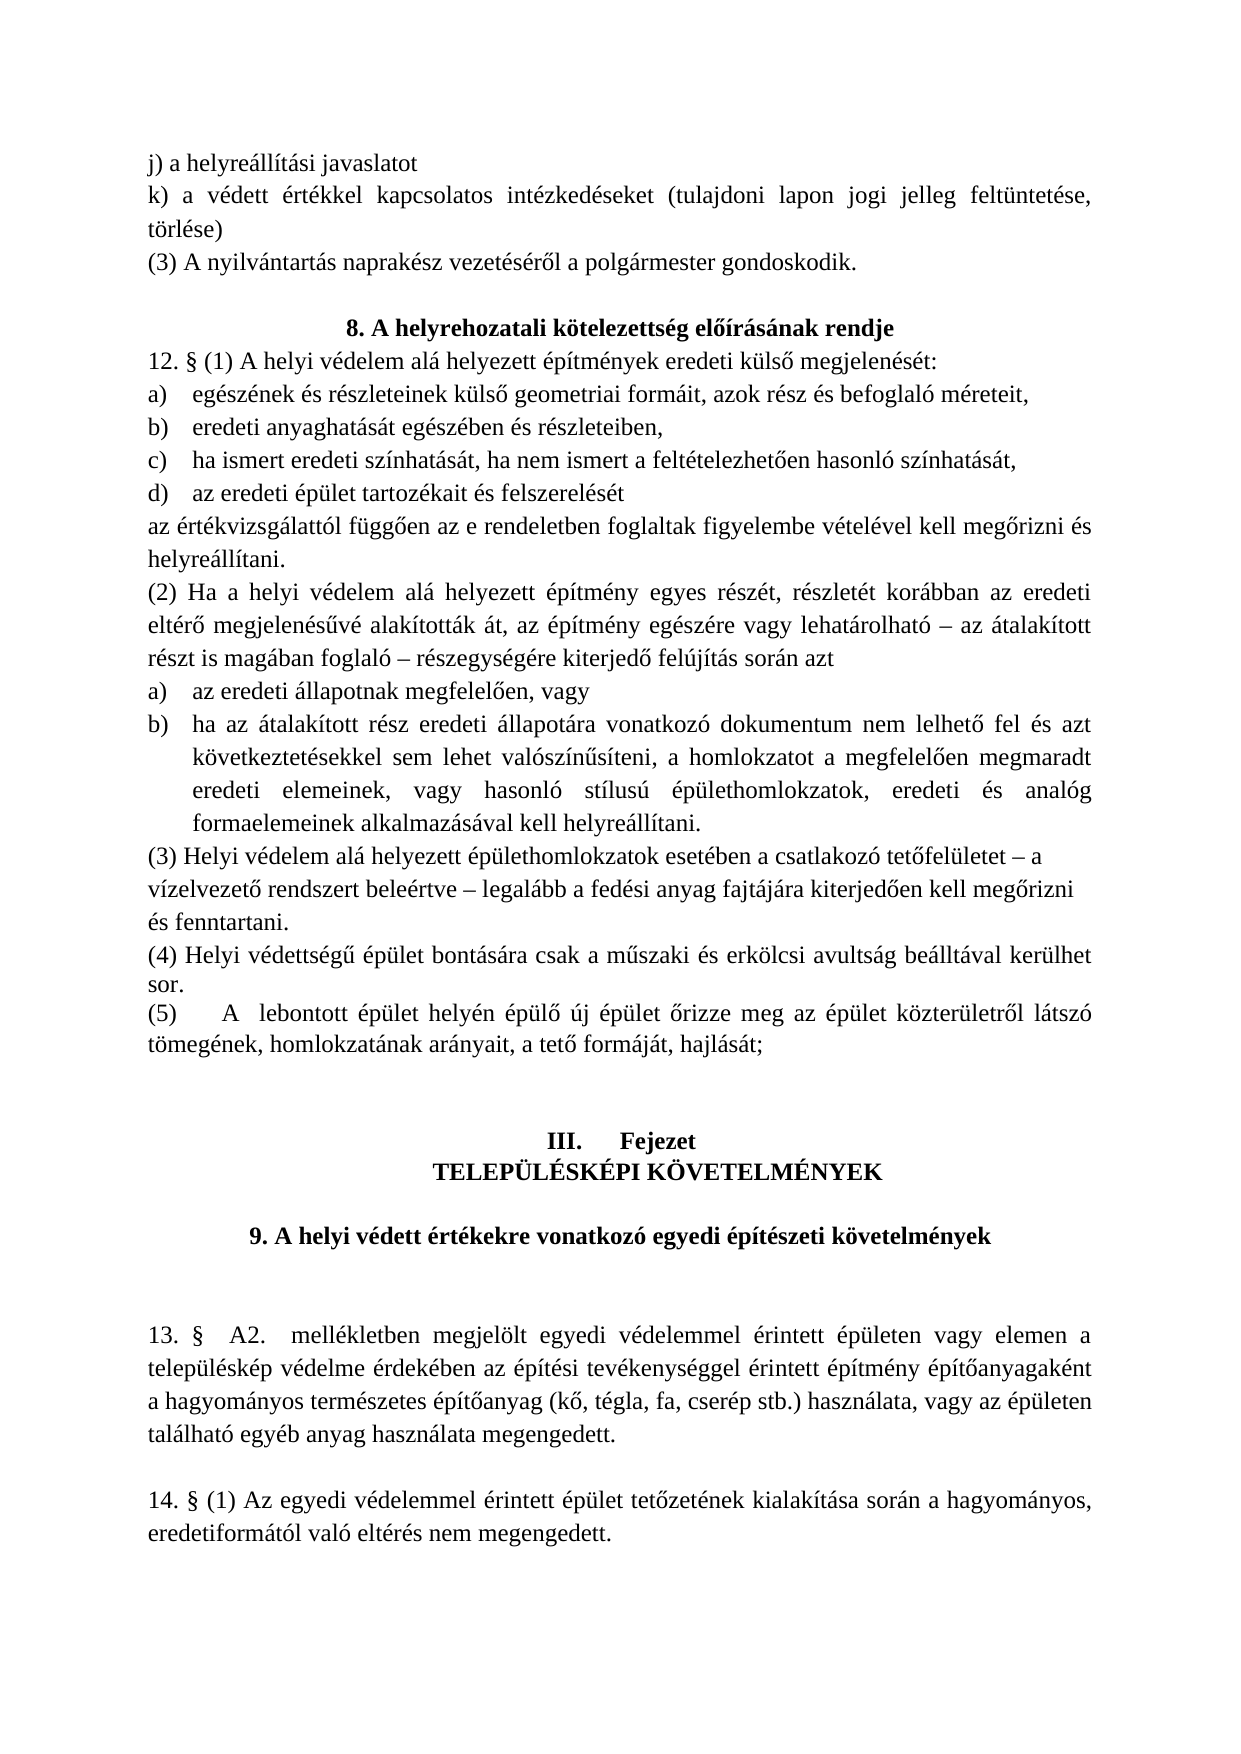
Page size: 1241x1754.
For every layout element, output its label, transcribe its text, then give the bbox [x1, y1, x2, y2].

text 12. § (1) A helyi védelem alá helyezett építmények eredeti külső megjelenését: [148, 346, 1093, 374]
text k) a védett értékkel kapcsolatos intézkedéseket (tulajdoni lapon jogi jelleg feltüntetése, törlése) [148, 181, 1093, 242]
list Fejezet [185, 1126, 1093, 1154]
text 13. § A2. mellékletben megjelölt egyedi védelemmel érintett épületen vagy elemen a településkép védelme érdekében az építési tevékenységgel érintett építmény építőanyagaként a hagyományos természetes építőanyag (kő, tégla, fa, cserép stb.) használata, vagy az épületen található egyéb anyag használata megengedett. [148, 1320, 1093, 1448]
text b) ha az átalakított rész eredeti állapotára vonatkozó dokumentum nem lelhető fel és azt következtetésekkel sem lehet valószínűsíteni, a homlokzatot a megfelelően megmaradt eredeti elemeinek, vagy hasonló stílusú épülethomlokzatok, eredeti és analóg formaelemeinek alkalmazásával kell helyreállítani. [148, 709, 1093, 837]
text 9. A helyi védett értékekre vonatkozó egyedi építészeti követelmények [148, 1221, 1093, 1249]
text (4) Helyi védettségű épület bontására csak a műszaki és erkölcsi avultság beálltával kerülhet sor. [148, 940, 1093, 998]
text j) a helyreállítási javaslatot [148, 148, 1093, 176]
text (2) Ha a helyi védelem alá helyezett építmény egyes részét, részletét korábban az eredeti eltérő megjelenésűvé alakították át, az építmény egészére vagy lehatárolható – az átalakított részt is magában foglaló – részegységére kiterjedő felújítás során azt [148, 577, 1093, 672]
text d) az eredeti épület tartozékait és felszerelését [148, 478, 1093, 507]
text 14. § (1) Az egyedi védelemmel érintett épület tetőzetének kialakítása során a hagyományos, eredetiformától való eltérés nem megengedett. [148, 1485, 1093, 1547]
text a) az eredeti állapotnak megfelelően, vagy [148, 676, 1093, 705]
text a) egészének és részleteinek külső geometriai formáit, azok rész és befoglaló méreteit, [148, 379, 1093, 407]
text b) eredeti anyaghatását egészében és részleteiben, [148, 412, 1093, 441]
list A lebontott épület helyén épülő új épület őrizze meg az épület közterületről látszó tömegének, homlokzatának arányait, a tető formáját, hajlását; [148, 998, 1093, 1057]
text 8. A helyrehozatali kötelezettség előírásának rendje [148, 313, 1093, 341]
text c) ha ismert eredeti színhatását, ha nem ismert a feltételezhetően hasonló színhatását, [148, 445, 1093, 473]
text (3) A nyilvántartás naprakész vezetéséről a polgármester gondoskodik. [148, 247, 1093, 275]
text (3) Helyi védelem alá helyezett épülethomlokzatok esetében a csatlakozó tetőfelületet – a vízelvezető rendszert beleértve – legalább a fedési anyag fajtájára kiterjedően kell megőrizni és fenntartani. [148, 841, 1093, 936]
list TELEPÜLÉSKÉPI KÖVETELMÉNYEK [223, 1157, 1093, 1186]
text az értékvizsgálattól függően az e rendeletben foglaltak figyelembe vételével kell megőrizni és helyreállítani. [148, 511, 1093, 573]
